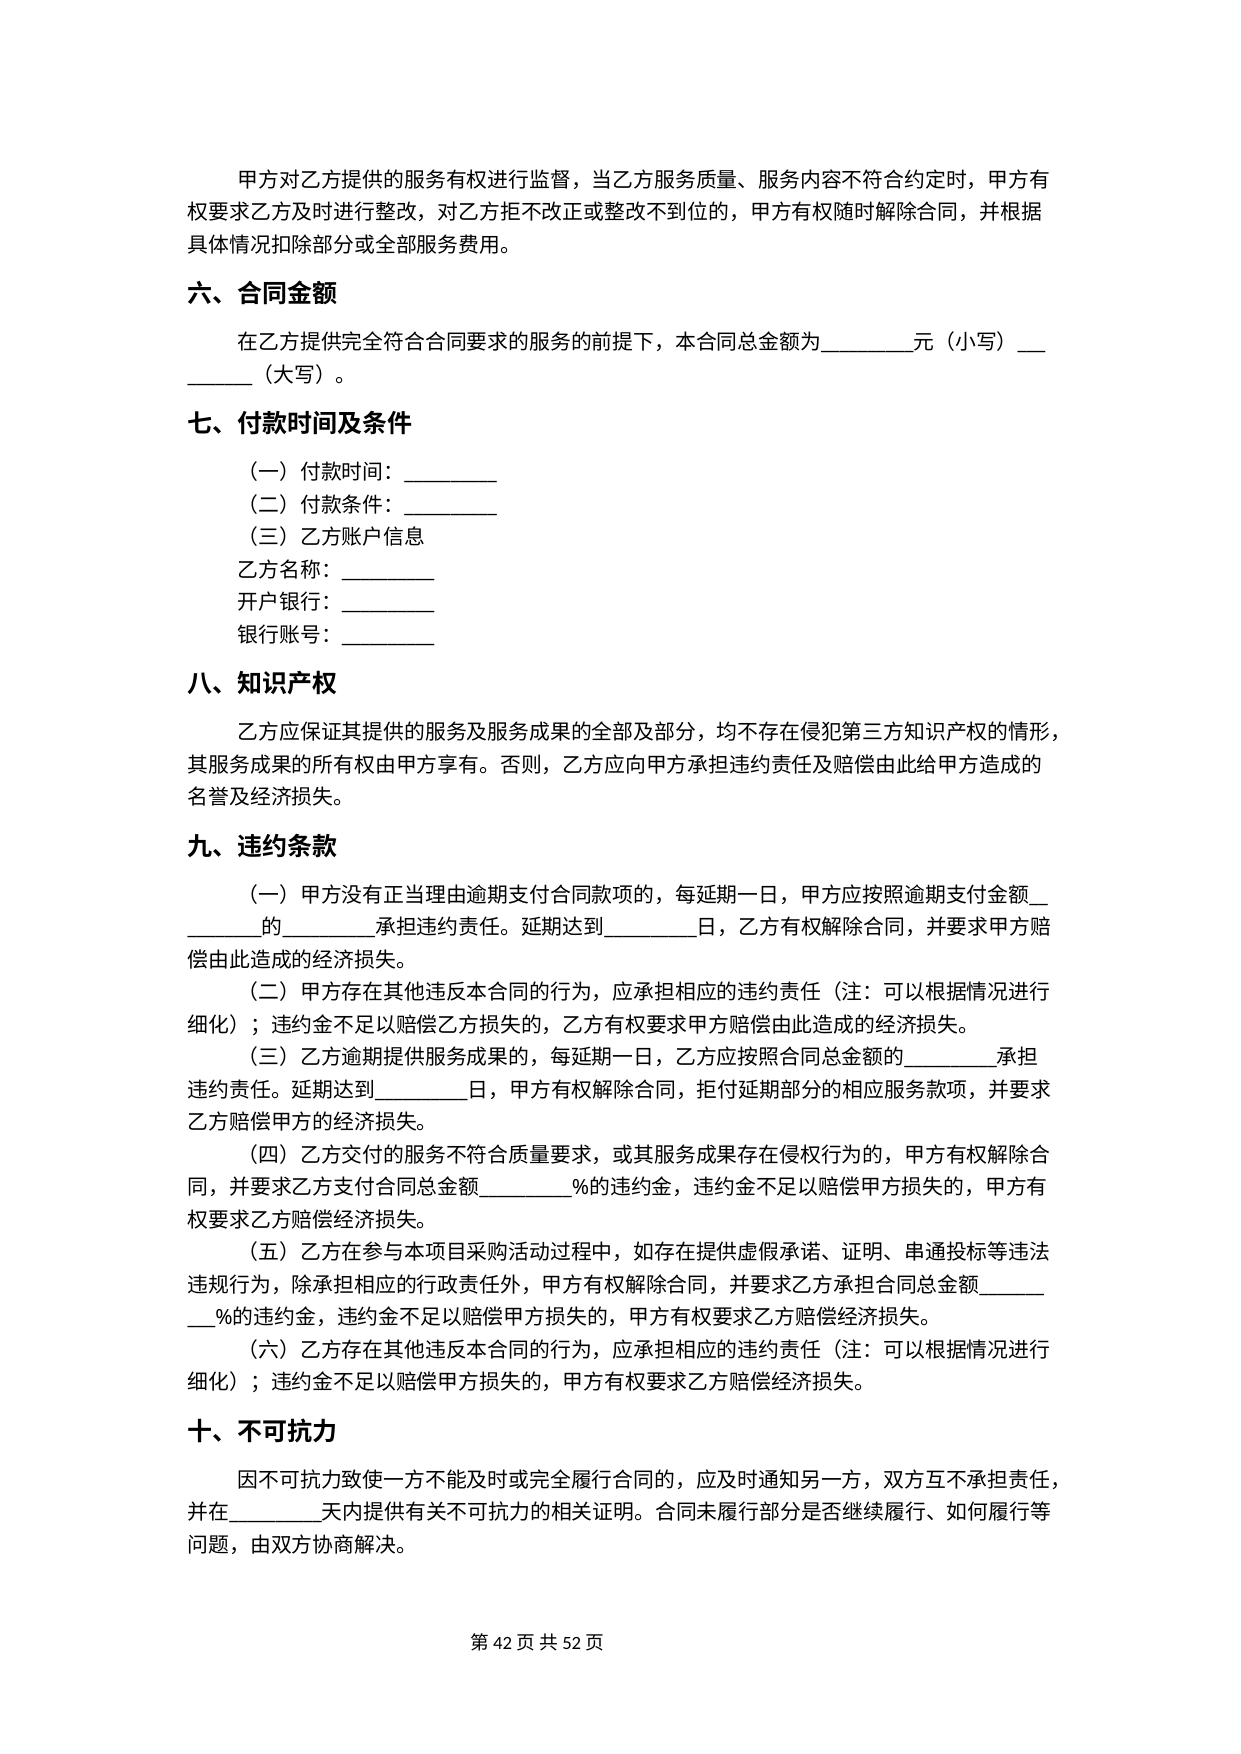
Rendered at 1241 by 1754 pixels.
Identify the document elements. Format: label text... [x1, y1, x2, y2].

text 在乙方提供完全符合合同要求的服务的前提下，本合同总金额为__________元（小写）__________（大写）。 [187, 324, 1053, 389]
text 七、付款时间及条件 [187, 389, 1053, 454]
text 乙方名称：__________ [187, 552, 1053, 584]
text （二）付款条件：__________ [187, 487, 1053, 519]
text 甲方对乙方提供的服务有权进行监督，当乙方服务质量、服务内容不符合约定时，甲方有权要求乙方及时进行整改，对乙方拒不改正或整改不到位的，甲方有权随时解除合同，并根据具体情况扣除部分或全部服务费用。 [187, 162, 1053, 259]
text 银行账号：__________ [187, 617, 1053, 649]
text 乙方应保证其提供的服务及服务成果的全部及部分，均不存在侵犯第三方知识产权的情形，其服务成果的所有权由甲方享有。否则，乙方应向甲方承担违约责任及赔偿由此给甲方造成的名誉及经济损失。 [187, 714, 1053, 812]
text （六）乙方存在其他违反本合同的行为，应承担相应的违约责任（注：可以根据情况进行细化）；违约金不足以赔偿甲方损失的，甲方有权要求乙方赔偿经济损失。 [187, 1332, 1053, 1397]
text （二）甲方存在其他违反本合同的行为，应承担相应的违约责任（注：可以根据情况进行细化）；违约金不足以赔偿乙方损失的，乙方有权要求甲方赔偿由此造成的经济损失。 [187, 974, 1053, 1039]
text （一）甲方没有正当理由逾期支付合同款项的，每延期一日，甲方应按照逾期支付金额__________的__________承担违约责任。延期达到__________日，乙方有权解除合同，并要求甲方赔偿由此造成的经济损失。 [187, 877, 1053, 974]
text 九、违约条款 [187, 812, 1053, 877]
text 六、合同金额 [187, 259, 1053, 324]
text 因不可抗力致使一方不能及时或完全履行合同的，应及时通知另一方，双方互不承担责任，并在__________天内提供有关不可抗力的相关证明。合同未履行部分是否继续履行、如何履行等问题，由双方协商解决。 [187, 1462, 1053, 1559]
text 开户银行：__________ [187, 584, 1053, 617]
text （三）乙方账户信息 [187, 519, 1053, 552]
text 八、知识产权 [187, 649, 1053, 714]
text （一）付款时间：__________ [187, 454, 1053, 487]
text （五）乙方在参与本项目采购活动过程中，如存在提供虚假承诺、证明、串通投标等违法违规行为，除承担相应的行政责任外，甲方有权解除合同，并要求乙方承担合同总金额__________%的违约金，违约金不足以赔偿甲方损失的，甲方有权要求乙方赔偿经济损失。 [187, 1234, 1053, 1332]
text （四）乙方交付的服务不符合质量要求，或其服务成果存在侵权行为的，甲方有权解除合同，并要求乙方支付合同总金额__________%的违约金，违约金不足以赔偿甲方损失的，甲方有权要求乙方赔偿经济损失。 [187, 1137, 1053, 1234]
text 十、不可抗力 [187, 1397, 1053, 1462]
text （三）乙方逾期提供服务成果的，每延期一日，乙方应按照合同总金额的__________承担违约责任。延期达到__________日，甲方有权解除合同，拒付延期部分的相应服务款项，并要求乙方赔偿甲方的经济损失。 [187, 1039, 1053, 1137]
